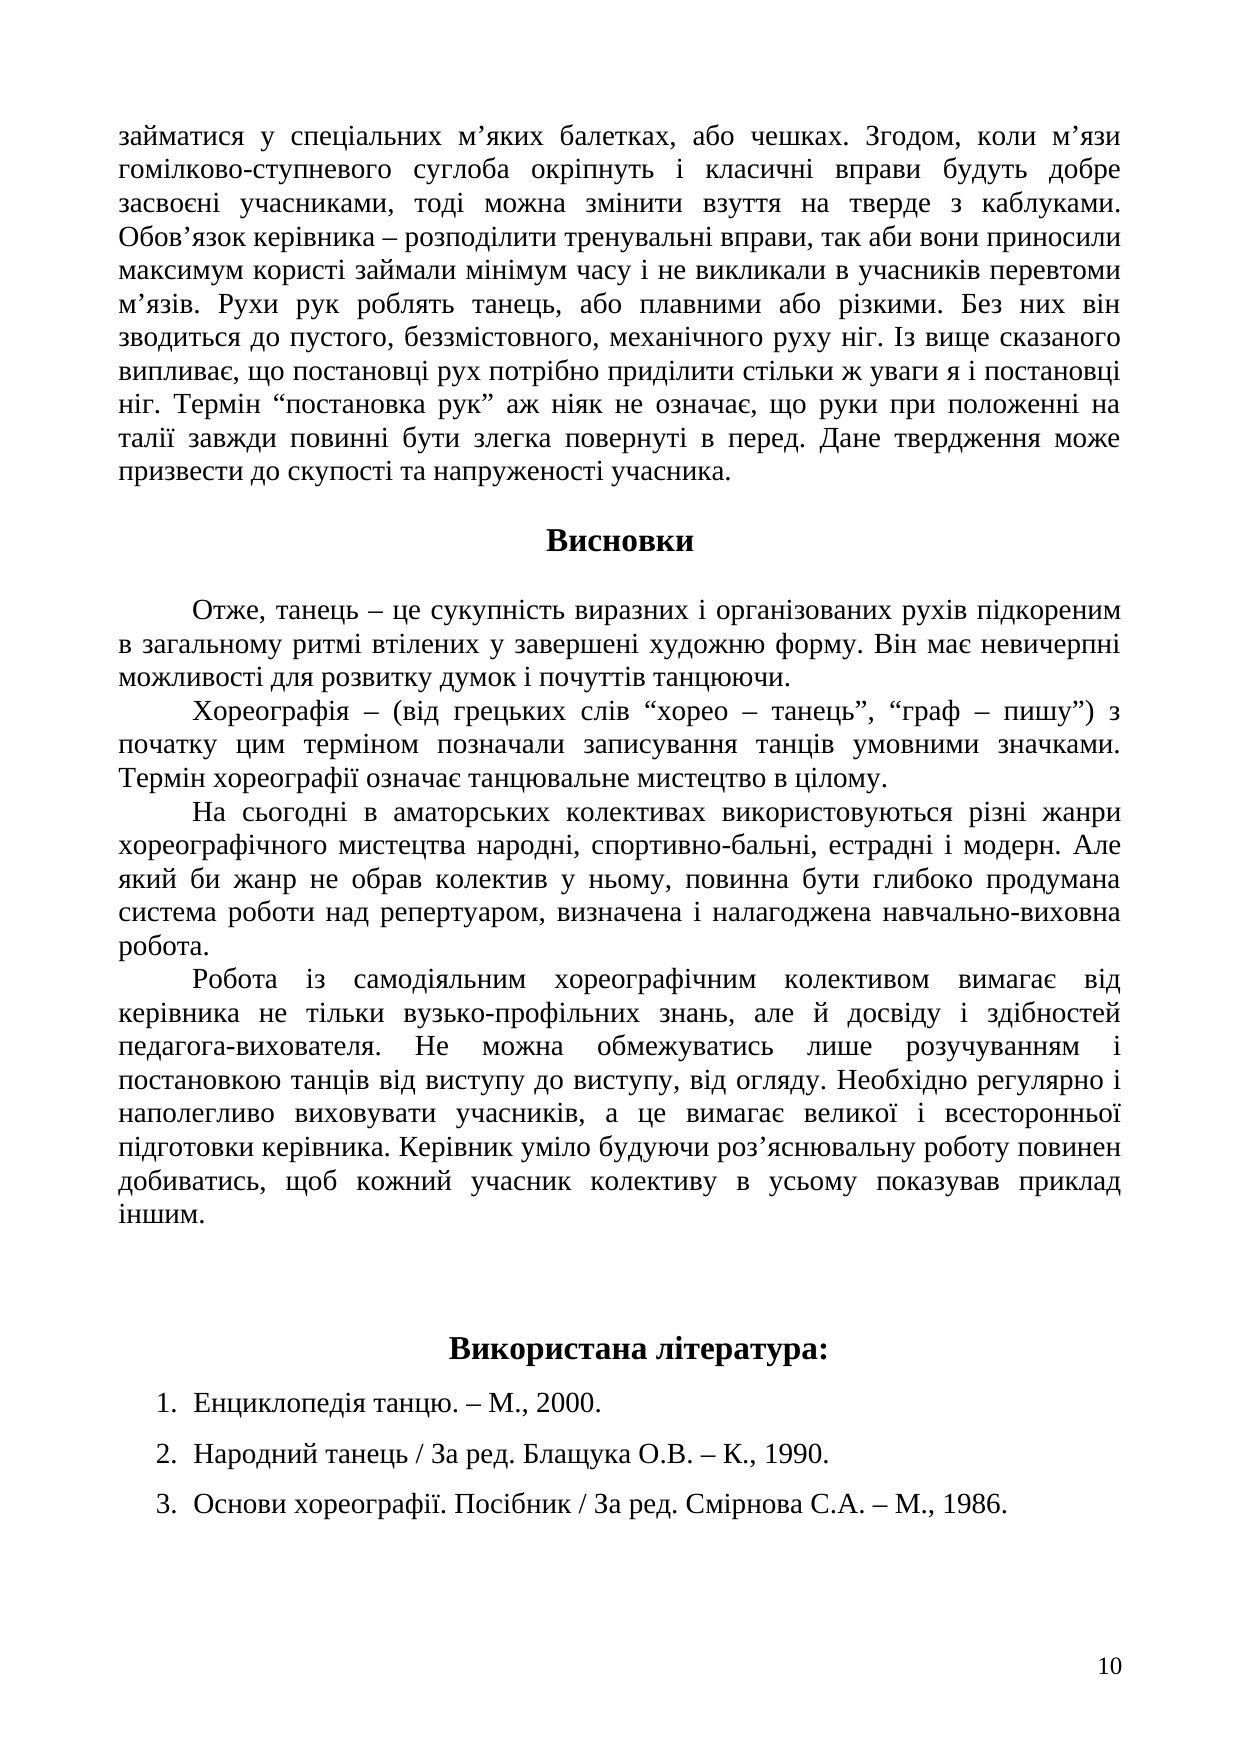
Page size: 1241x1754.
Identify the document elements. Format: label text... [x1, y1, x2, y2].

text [118, 118, 1122, 487]
list Основи хореографії. Посібник / За ред. Смірнова С.А. – М., 1986. [156, 1486, 1122, 1520]
list Народний танець / За ред. Блащука О.В. – К., 1990. [156, 1436, 1122, 1469]
text Робота із самодіяльним хореографічним колективом вимагає від керівника не тільки вузько-профільних знань, але й досвіду і здібностей педагога-вихователя. Не можна обмежуватись лише розучуванням і постановкою танців від виступу до виступу, від огляду. Необхідно регулярно і наполегливо виховувати учасників, а це вимагає великої і всесторонньої підготовки керівника. Керівник уміло будуючи роз’яснювальну роботу повинен добиватись, щоб кожний учасник колективу в усьому показував приклад іншим. [118, 961, 1122, 1230]
text На сьогодні в аматорських колективах використовуються різні жанри хореографічного мистецтва народні, спортивно-бальні, естрадні і модерн. Але який би жанр не обрав колектив у ньому, повинна бути глибоко продумана система роботи над репертуаром, визначена і налагоджена навчально-виховна робота. [118, 794, 1122, 961]
subtitle Висновки [118, 521, 1122, 559]
text Використана література: [118, 1328, 1122, 1366]
text Отже, танець – це сукупність виразних і організованих рухів підкореним в загальному ритмі втілених у завершені художню форму. Він має невичерпні можливості для розвитку думок і почуттів танцюючи. [118, 592, 1122, 693]
text Хореографія – (від грецьких слів “хорео – танець”, “граф – пишу”) з початку цим терміном позначали записування танців умовними значками. Термін хореографії означає танцювальне мистецтво в цілому. [118, 693, 1122, 794]
list Енциклопедія танцю. – М., 2000. [156, 1386, 1122, 1419]
